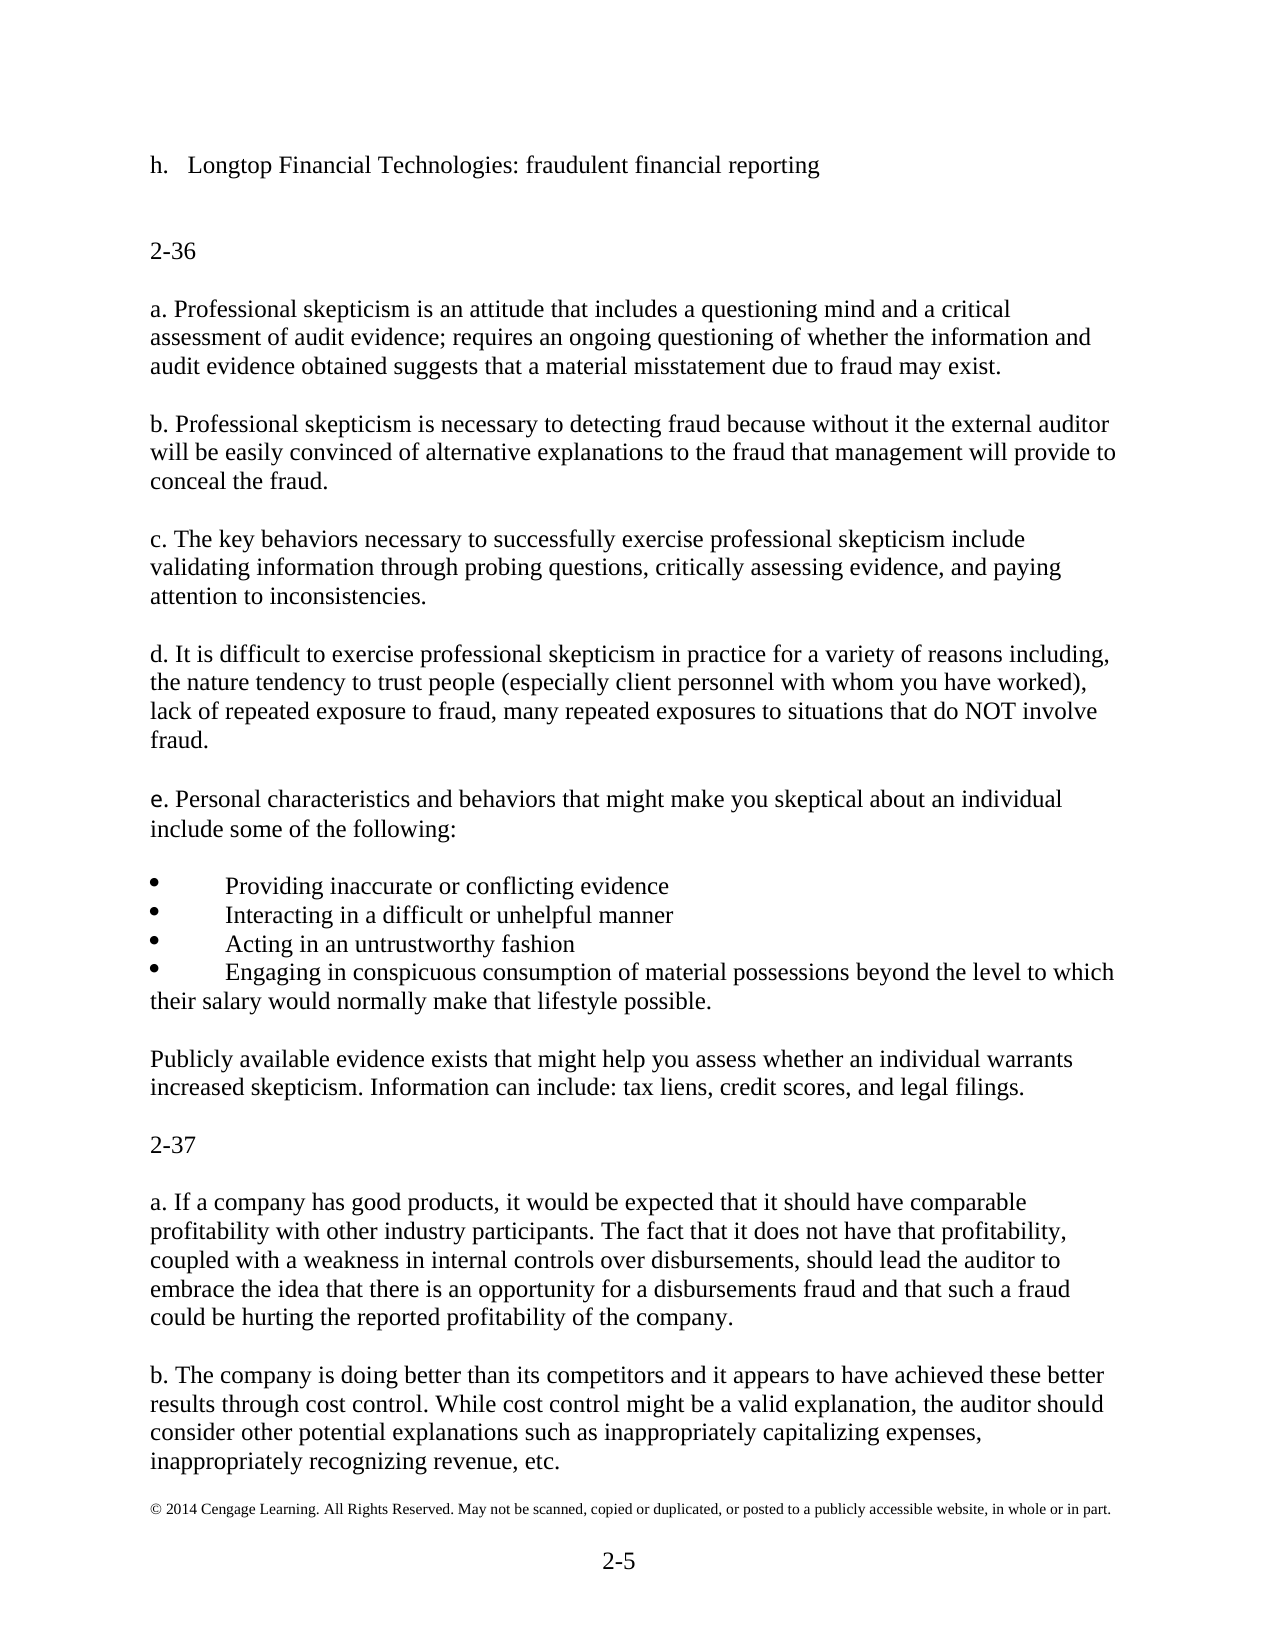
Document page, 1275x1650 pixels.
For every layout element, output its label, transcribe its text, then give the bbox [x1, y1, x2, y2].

text 2-36 [150, 236, 1125, 265]
text Publicly available evidence exists that might help you assess whether an individual warrants increased skepticism. Information can include: tax liens, credit scores, and legal filings. [150, 1044, 1125, 1101]
list Interacting in a difficult or unhelpful manner [150, 900, 1125, 929]
list Engaging in conspicuous consumption of material possessions beyond the level to which their salary would normally make that lifestyle possible. [150, 957, 1125, 1015]
text b. Professional skepticism is necessary to detecting fraud because without it the external auditor will be easily convinced of alternative explanations to the fraud that management will provide to conceal the fraud. [150, 409, 1125, 495]
list Longtop Financial Technologies: fraudulent financial reporting [150, 150, 1125, 179]
list Acting in an untrustworthy fashion [150, 929, 1125, 957]
list Providing inaccurate or conflicting evidence [150, 871, 1125, 900]
text d. It is difficult to exercise professional skepticism in practice for a variety of reasons including, the nature tendency to trust people (especially client personnel with whom you have worked), lack of repeated exposure to fraud, many repeated exposures to situations that do NOT involve fraud. [150, 639, 1125, 754]
list a. If a company has good products, it would be expected that it should have comparable profitability with other industry participants. The fact that it does not have that profitability, coupled with a weakness in internal controls over disbursements, should lead the auditor to embrace the idea that there is an opportunity for a disbursements fraud and that such a fraud could be hurting the reported profitability of the company. [150, 1187, 1125, 1331]
list b. The company is doing better than its competitors and it appears to have achieved these better results through cost control. While cost control might be a valid explanation, the auditor should consider other potential explanations such as inappropriately capitalizing expenses, inappropriately recognizing revenue, etc. [150, 1360, 1125, 1475]
text e. Personal characteristics and behaviors that might make you skeptical about an individual include some of the following: [150, 782, 1125, 842]
text c. The key behaviors necessary to successfully exercise professional skepticism include validating information through probing questions, critically assessing evidence, and paying attention to inconsistencies. [150, 524, 1125, 610]
text 2-37 [150, 1130, 1125, 1159]
text a. Professional skepticism is an attitude that includes a questioning mind and a critical assessment of audit evidence; requires an ongoing questioning of whether the information and audit evidence obtained suggests that a material misstatement due to fraud may exist. [150, 294, 1125, 380]
